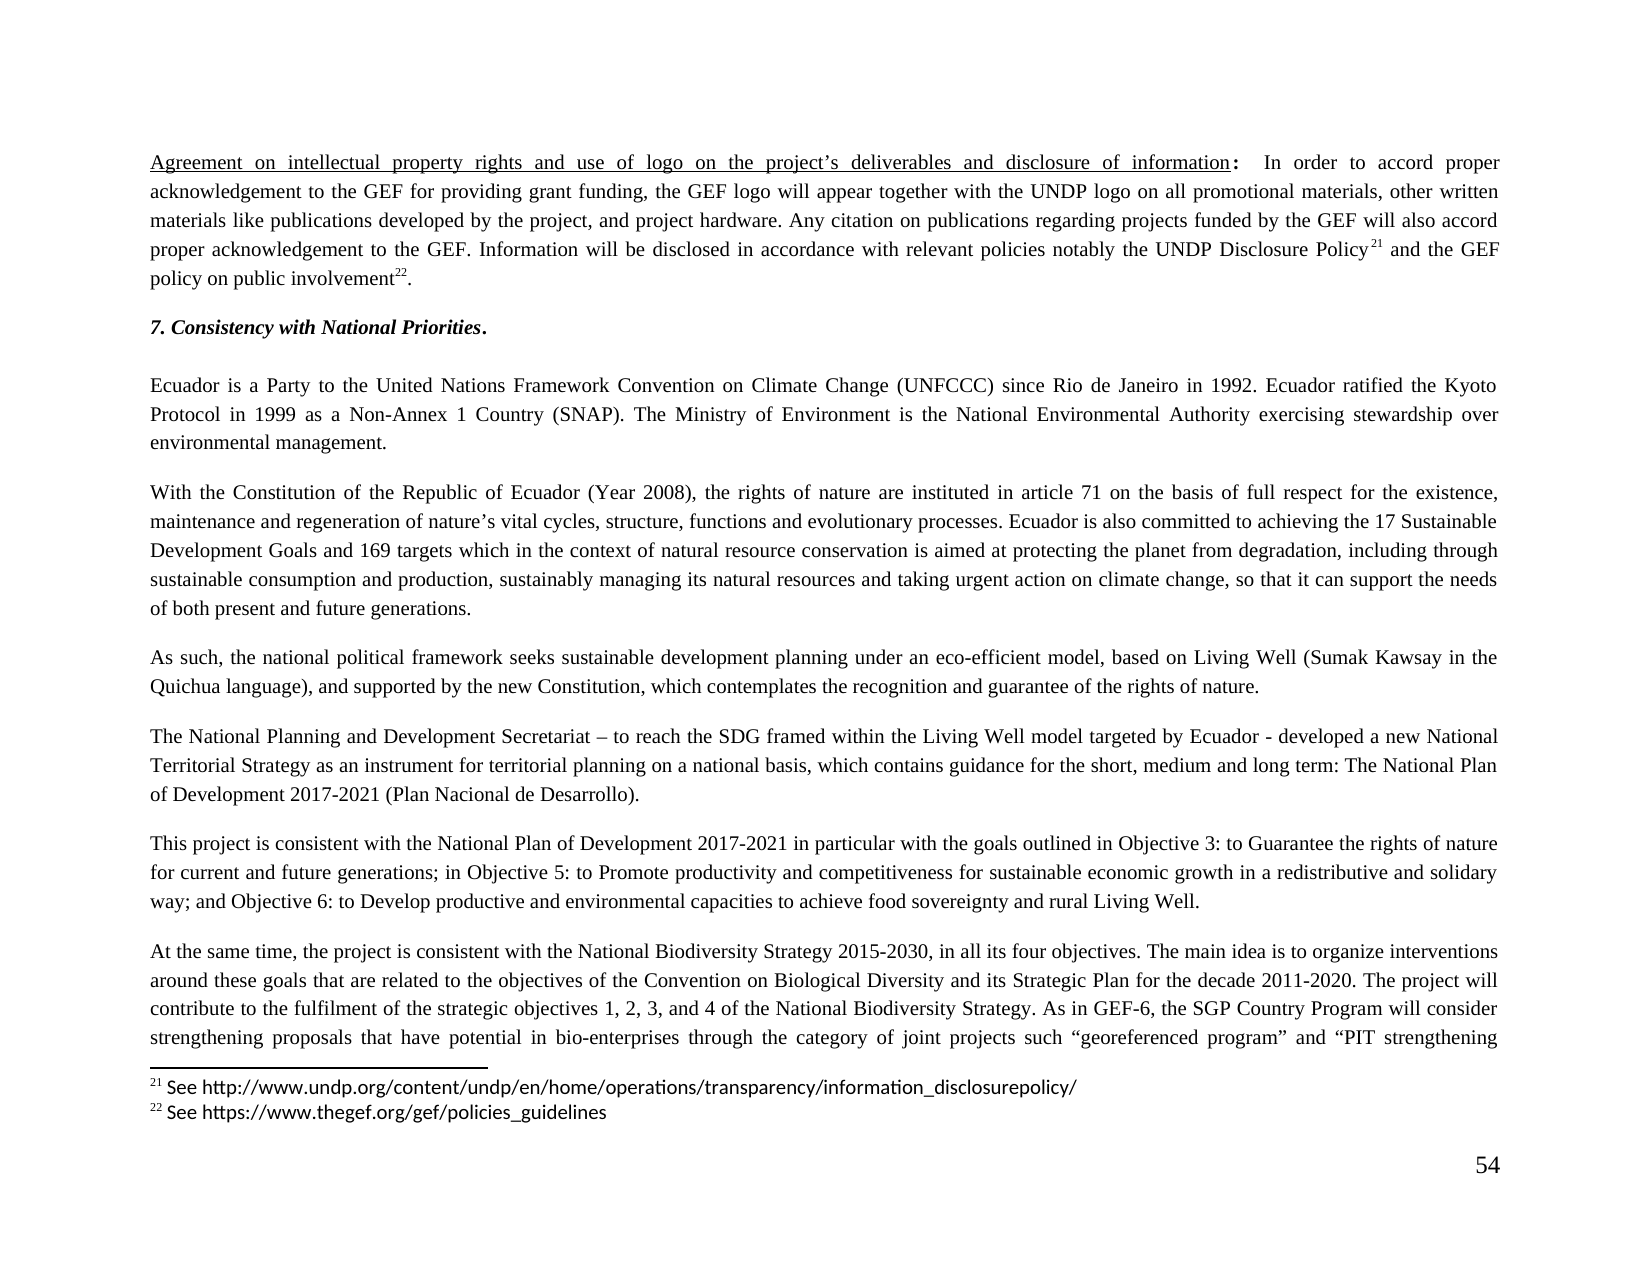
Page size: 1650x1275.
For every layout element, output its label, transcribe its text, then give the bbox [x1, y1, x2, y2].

text Agreement on intellectual property rights and use of logo on the project’s deliverables and disclosure of information: In order to accord proper acknowledgement to the GEF for providing grant funding, the GEF logo will appear together with the UNDP logo on all promotional materials, other written materials like publications developed by the project, and project hardware. Any citation on publications regarding projects funded by the GEF will also accord proper acknowledgement to the GEF. Information will be disclosed in accordance with relevant policies notably the UNDP Disclosure Policy and the GEF policy on public involvement. [150, 150, 1500, 289]
text With the Constitution of the Republic of Ecuador (Year 2008), the rights of nature are instituted in article 71 on the basis of full respect for the existence, maintenance and regeneration of nature’s vital cycles, structure, functions and evolutionary processes. Ecuador is also committed to achieving the 17 Sustainable Development Goals and 169 targets which in the context of natural resource conservation is aimed at protecting the planet from degradation, including through sustainable consumption and production, sustainably managing its natural resources and taking urgent action on climate change, so that it can support the needs of both present and future generations. [150, 480, 1500, 620]
text Ecuador is a Party to the United Nations Framework Convention on Climate Change (UNFCCC) since Rio de Janeiro in 1992. Ecuador ratified the Kyoto Protocol in 1999 as a Non-Annex 1 Country (SNAP). The Ministry of Environment is the National Environmental Authority exercising stewardship over environmental management. [150, 373, 1500, 454]
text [150, 939, 1500, 1049]
text This project is consistent with the National Plan of Development 2017-2021 in particular with the goals outlined in Objective 3: to Guarantee the rights of nature for current and future generations; in Objective 5: to Promote productivity and competitiveness for sustainable economic growth in a redistributive and solidary way; and Objective 6: to Develop productive and environmental capacities to achieve food sovereignty and rural Living Well. [150, 831, 1500, 913]
text As such, the national political framework seeks sustainable development planning under an eco-efficient model, based on Living Well (Sumak Kawsay in the Quichua language), and supported by the new Constitution, which contemplates the recognition and guarantee of the rights of nature. [150, 645, 1500, 698]
text The National Planning and Development Secretariat – to reach the SDG framed within the Living Well model targeted by Ecuador - developed a new National Territorial Strategy as an instrument for territorial planning on a national basis, which contains guidance for the short, medium and long term: The National Plan of Development 2017-2021 (Plan Nacional de Desarrollo). [150, 724, 1500, 806]
text 7. Consistency with National Priorities. [150, 315, 1500, 339]
